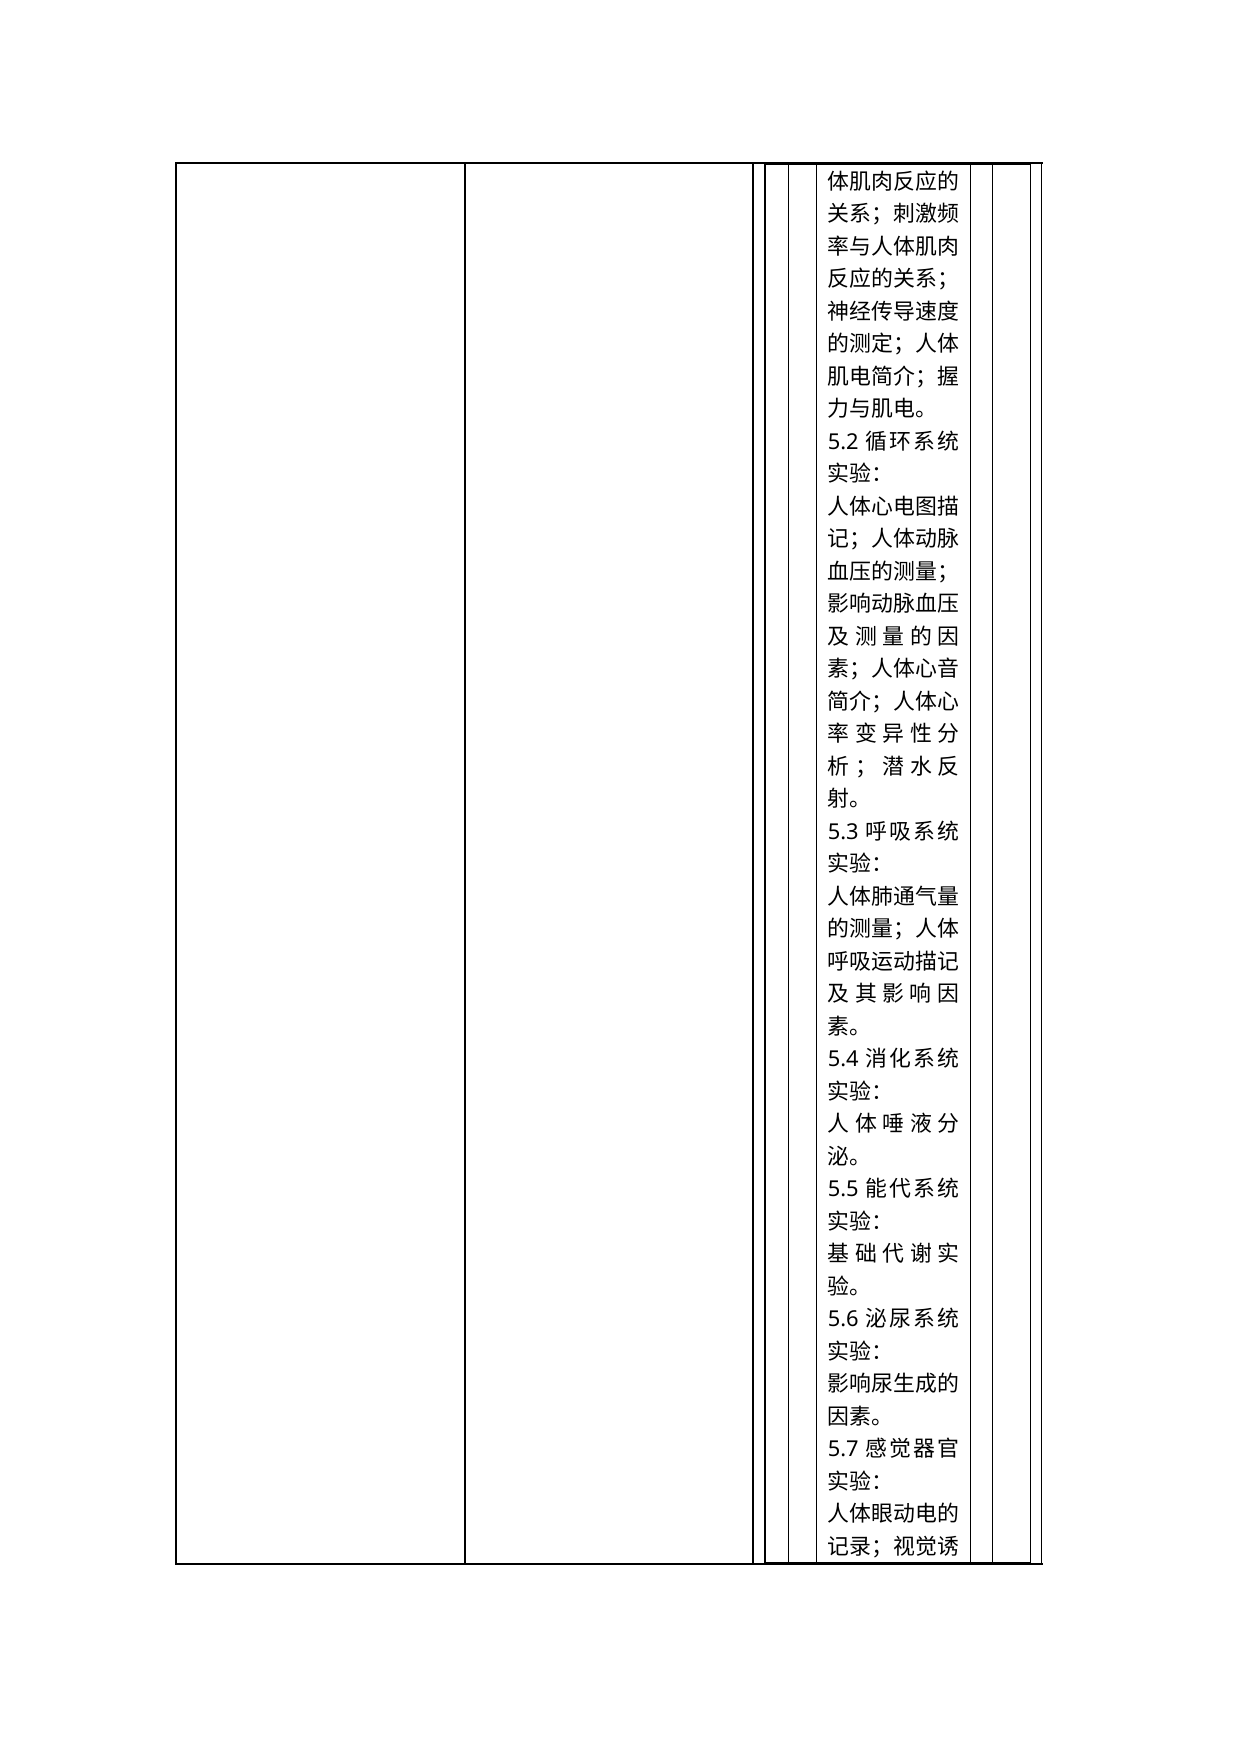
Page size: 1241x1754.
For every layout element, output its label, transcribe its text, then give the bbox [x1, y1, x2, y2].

table_cell [754, 164, 764, 1563]
table_cell [466, 164, 752, 1563]
table_cell [766, 165, 788, 1562]
table_cell [993, 165, 1030, 1562]
table_cell [971, 165, 992, 1562]
table_cell [1031, 164, 1041, 1563]
table_cell [789, 165, 816, 1562]
table_cell 2 [177, 164, 464, 1563]
table_cell [817, 165, 970, 1562]
